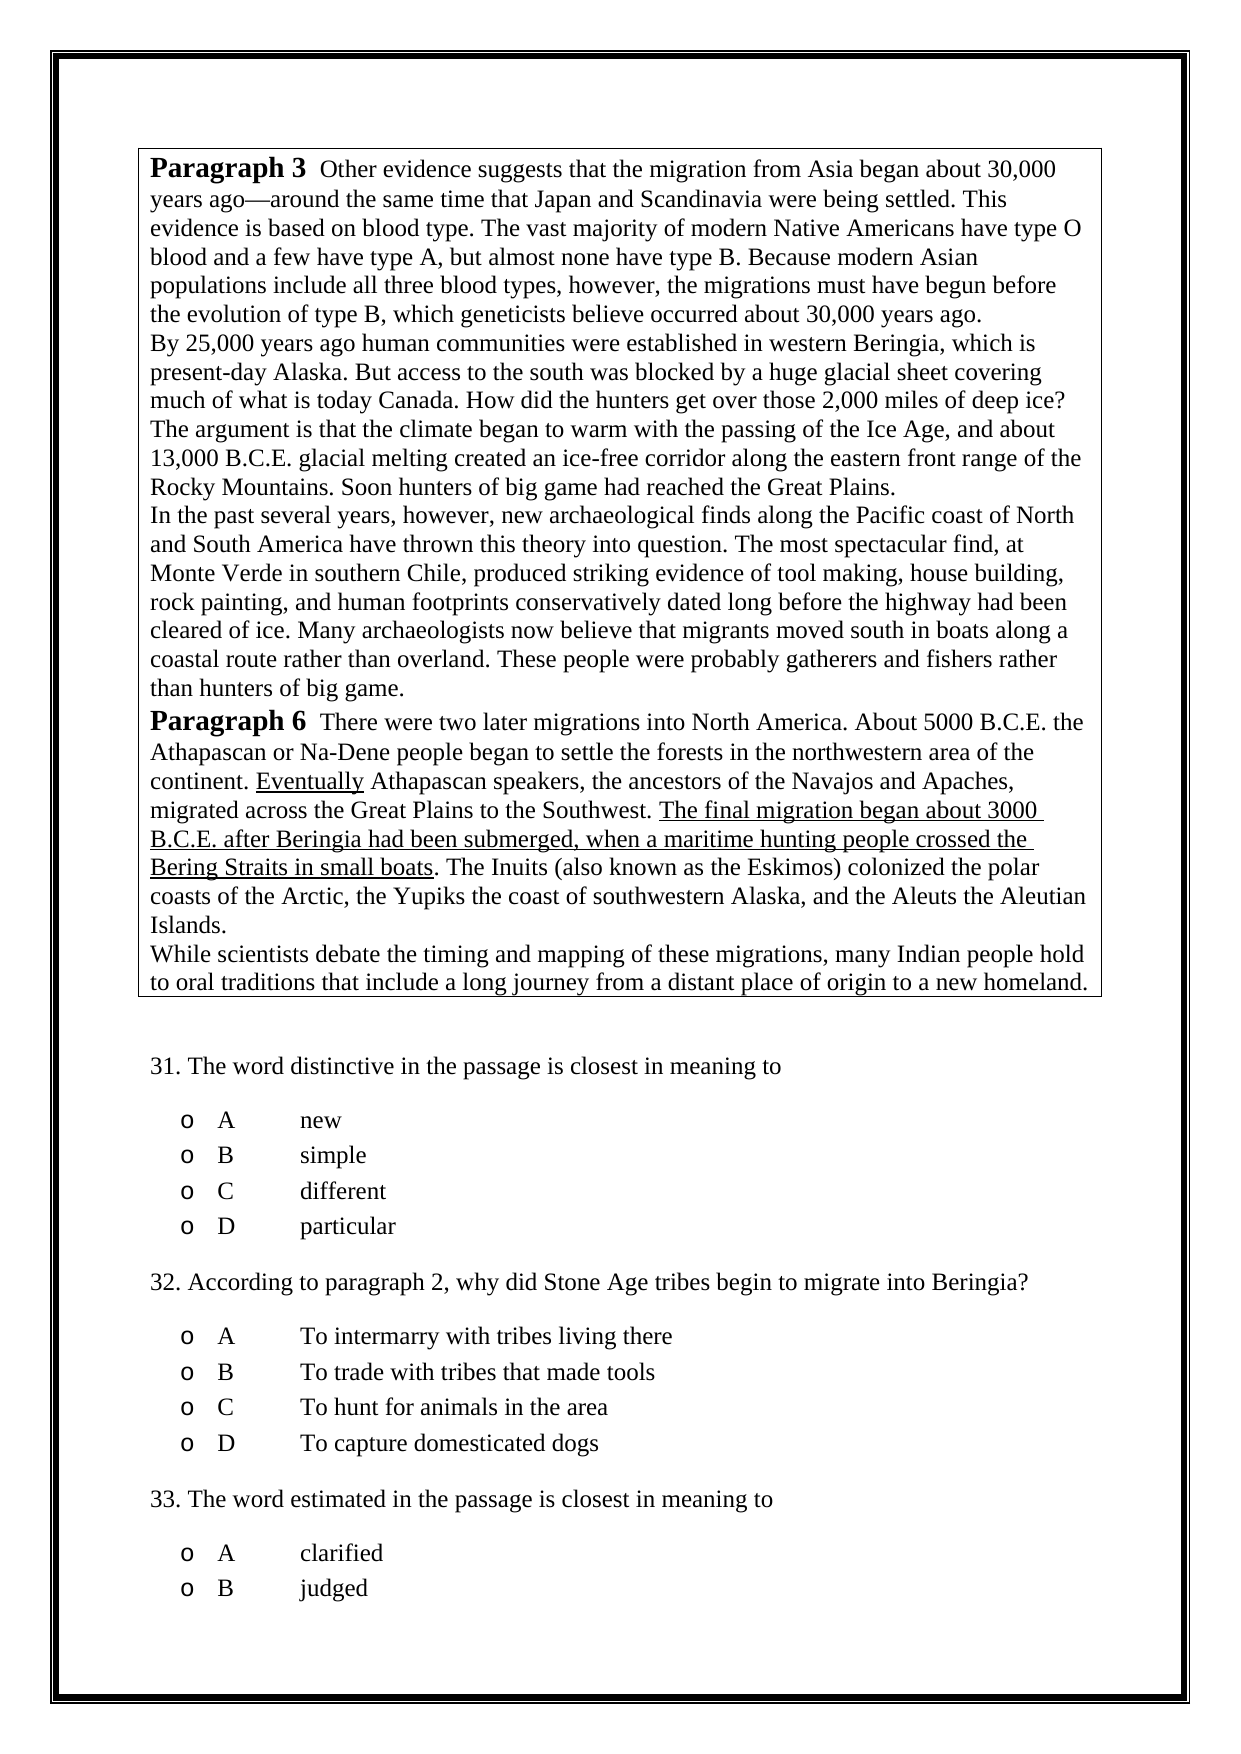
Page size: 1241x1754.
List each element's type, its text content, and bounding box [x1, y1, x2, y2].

text 32. According to paragraph 2, why did Stone Age tribes begin to migrate into Beringia? [150, 1267, 1090, 1296]
text 31. The word distinctive in the passage is closest in meaning to [150, 1051, 1090, 1080]
list B To trade with tribes that made tools [179, 1357, 1090, 1388]
list B simple [179, 1140, 1090, 1171]
text 33. The word estimated in the passage is closest in meaning to [150, 1484, 1090, 1513]
list A clarified [179, 1538, 1090, 1568]
list A To intermarry with tribes living there [179, 1321, 1090, 1352]
list B judged [179, 1573, 1090, 1604]
list D particular [179, 1211, 1090, 1242]
list A new [179, 1105, 1090, 1136]
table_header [139, 149, 1101, 996]
list C To hunt for animals in the area [179, 1392, 1090, 1423]
list D To capture domesticated dogs [179, 1428, 1090, 1458]
list C different [179, 1176, 1090, 1207]
